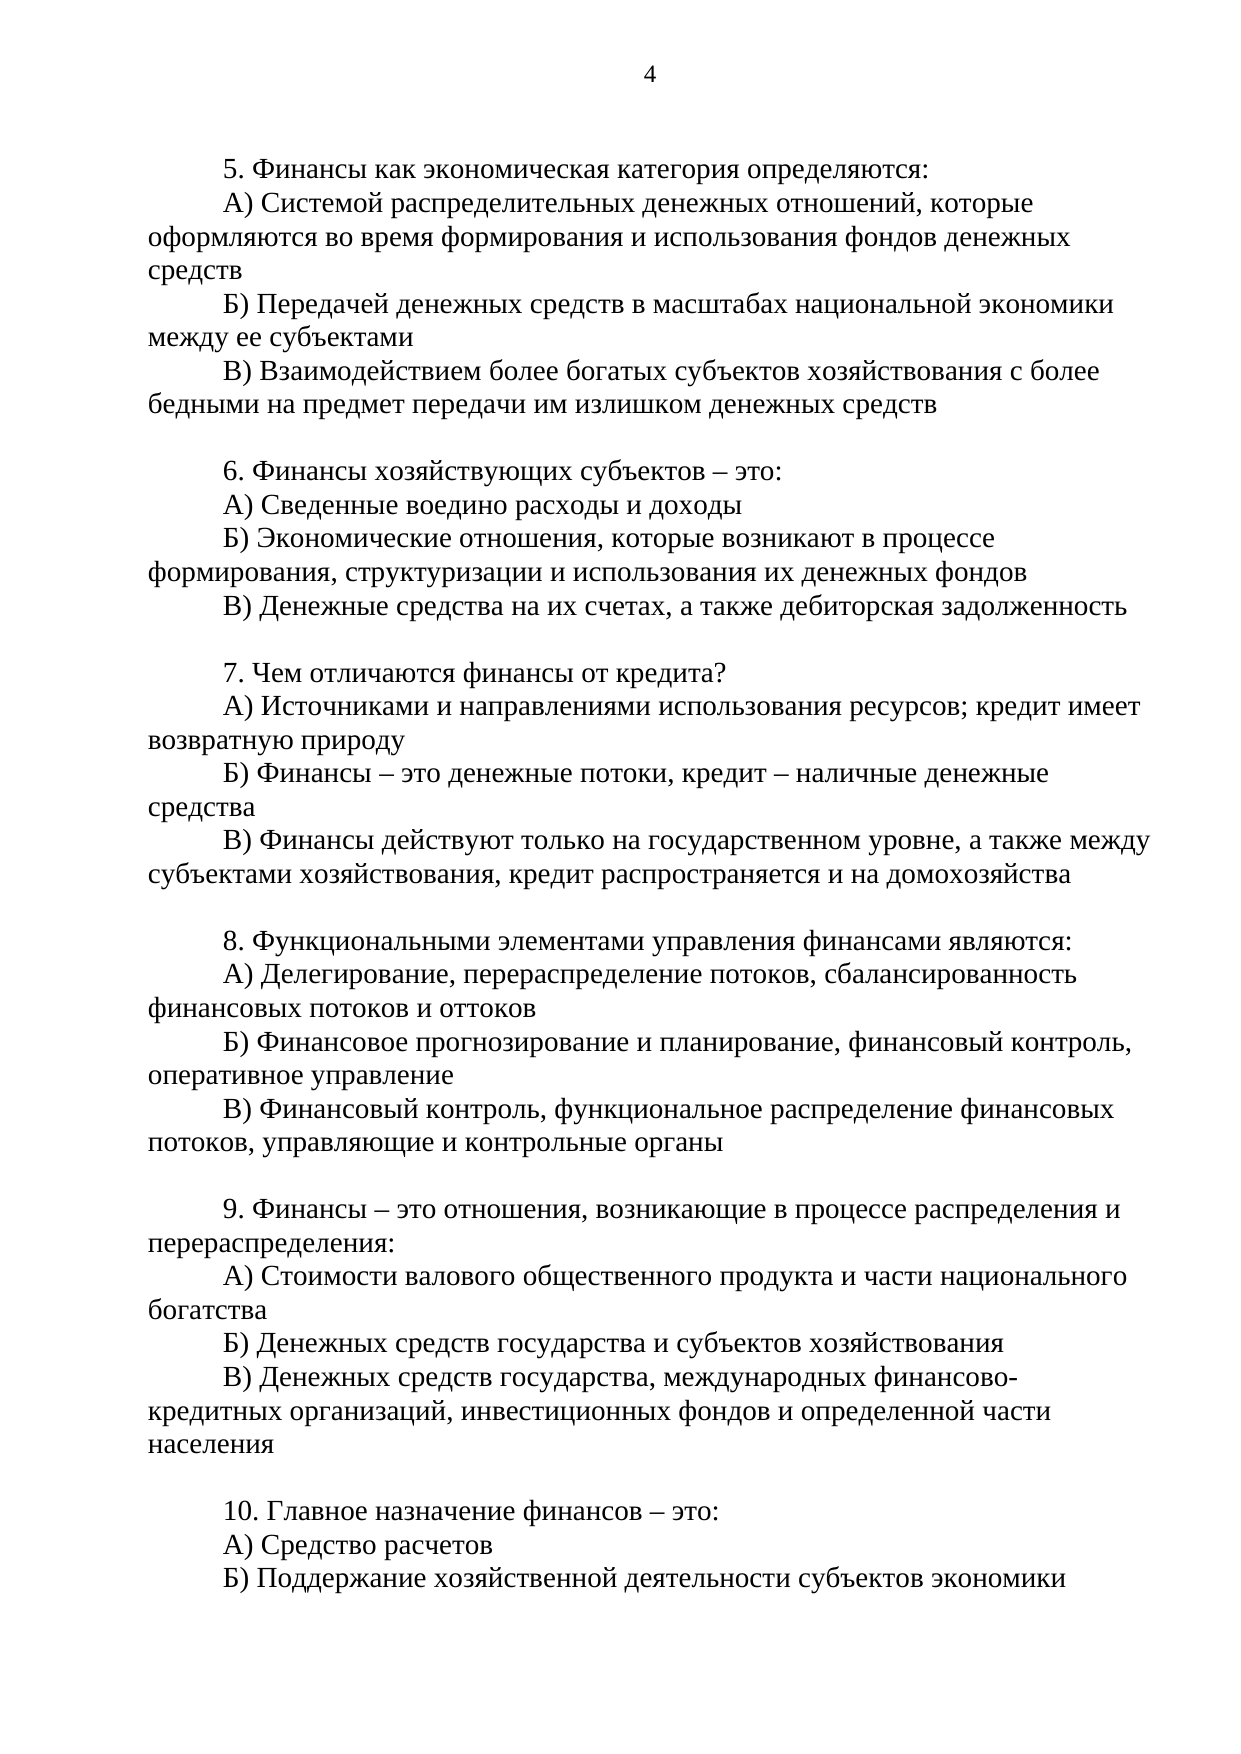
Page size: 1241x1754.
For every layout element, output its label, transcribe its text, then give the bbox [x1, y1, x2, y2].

text А) Делегирование, перераспределение потоков, сбалансированность финансовых потоков и оттоков [148, 957, 1152, 1024]
text 6. Финансы хозяйствующих субъектов – это: [148, 453, 1152, 487]
text 9. Финансы – это отношения, возникающие в процессе распределения и перераспределения: [148, 1191, 1152, 1258]
text В) Финансовый контроль, функциональное распределение финансовых потоков, управляющие и контрольные органы [148, 1091, 1152, 1158]
text Б) Поддержание хозяйственной деятельности субъектов экономики [148, 1560, 1152, 1594]
text В) Взаимодействием более богатых субъектов хозяйствования с более бедными на предмет передачи им излишком денежных средств [148, 353, 1152, 420]
text Б) Экономические отношения, которые возникают в процессе формирования, структуризации и использования их денежных фондов [148, 521, 1152, 588]
text А) Средство расчетов [148, 1527, 1152, 1560]
text 8. Функциональными элементами управления финансами являются: [148, 923, 1152, 957]
text В) Финансы действуют только на государственном уровне, а также между субъектами хозяйствования, кредит распространяется и на домохозяйства [148, 822, 1152, 889]
text В) Денежные средства на их счетах, а также дебиторская задолженность [148, 588, 1152, 621]
text А) Источниками и направлениями использования ресурсов; кредит имеет возвратную природу [148, 688, 1152, 755]
text 10. Главное назначение финансов – это: [148, 1493, 1152, 1527]
text Б) Финансовое прогнозирование и планирование, финансовый контроль, оперативное управление [148, 1024, 1152, 1091]
text 7. Чем отличаются финансы от кредита? [148, 655, 1152, 688]
text В) Денежных средств государства, международных финансово-кредитных организаций, инвестиционных фондов и определенной части населения [148, 1359, 1152, 1460]
text 5. Финансы как экономическая категория определяются: [148, 152, 1152, 185]
text Б) Денежных средств государства и субъектов хозяйствования [148, 1326, 1152, 1359]
text А) Стоимости валового общественного продукта и части национального богатства [148, 1258, 1152, 1326]
text А) Системой распределительных денежных отношений, которые оформляются во время формирования и использования фондов денежных средств [148, 185, 1152, 286]
text А) Сведенные воедино расходы и доходы [148, 487, 1152, 521]
text Б) Финансы – это денежные потоки, кредит – наличные денежные средства [148, 755, 1152, 822]
text Б) Передачей денежных средств в масштабах национальной экономики между ее субъектами [148, 286, 1152, 353]
